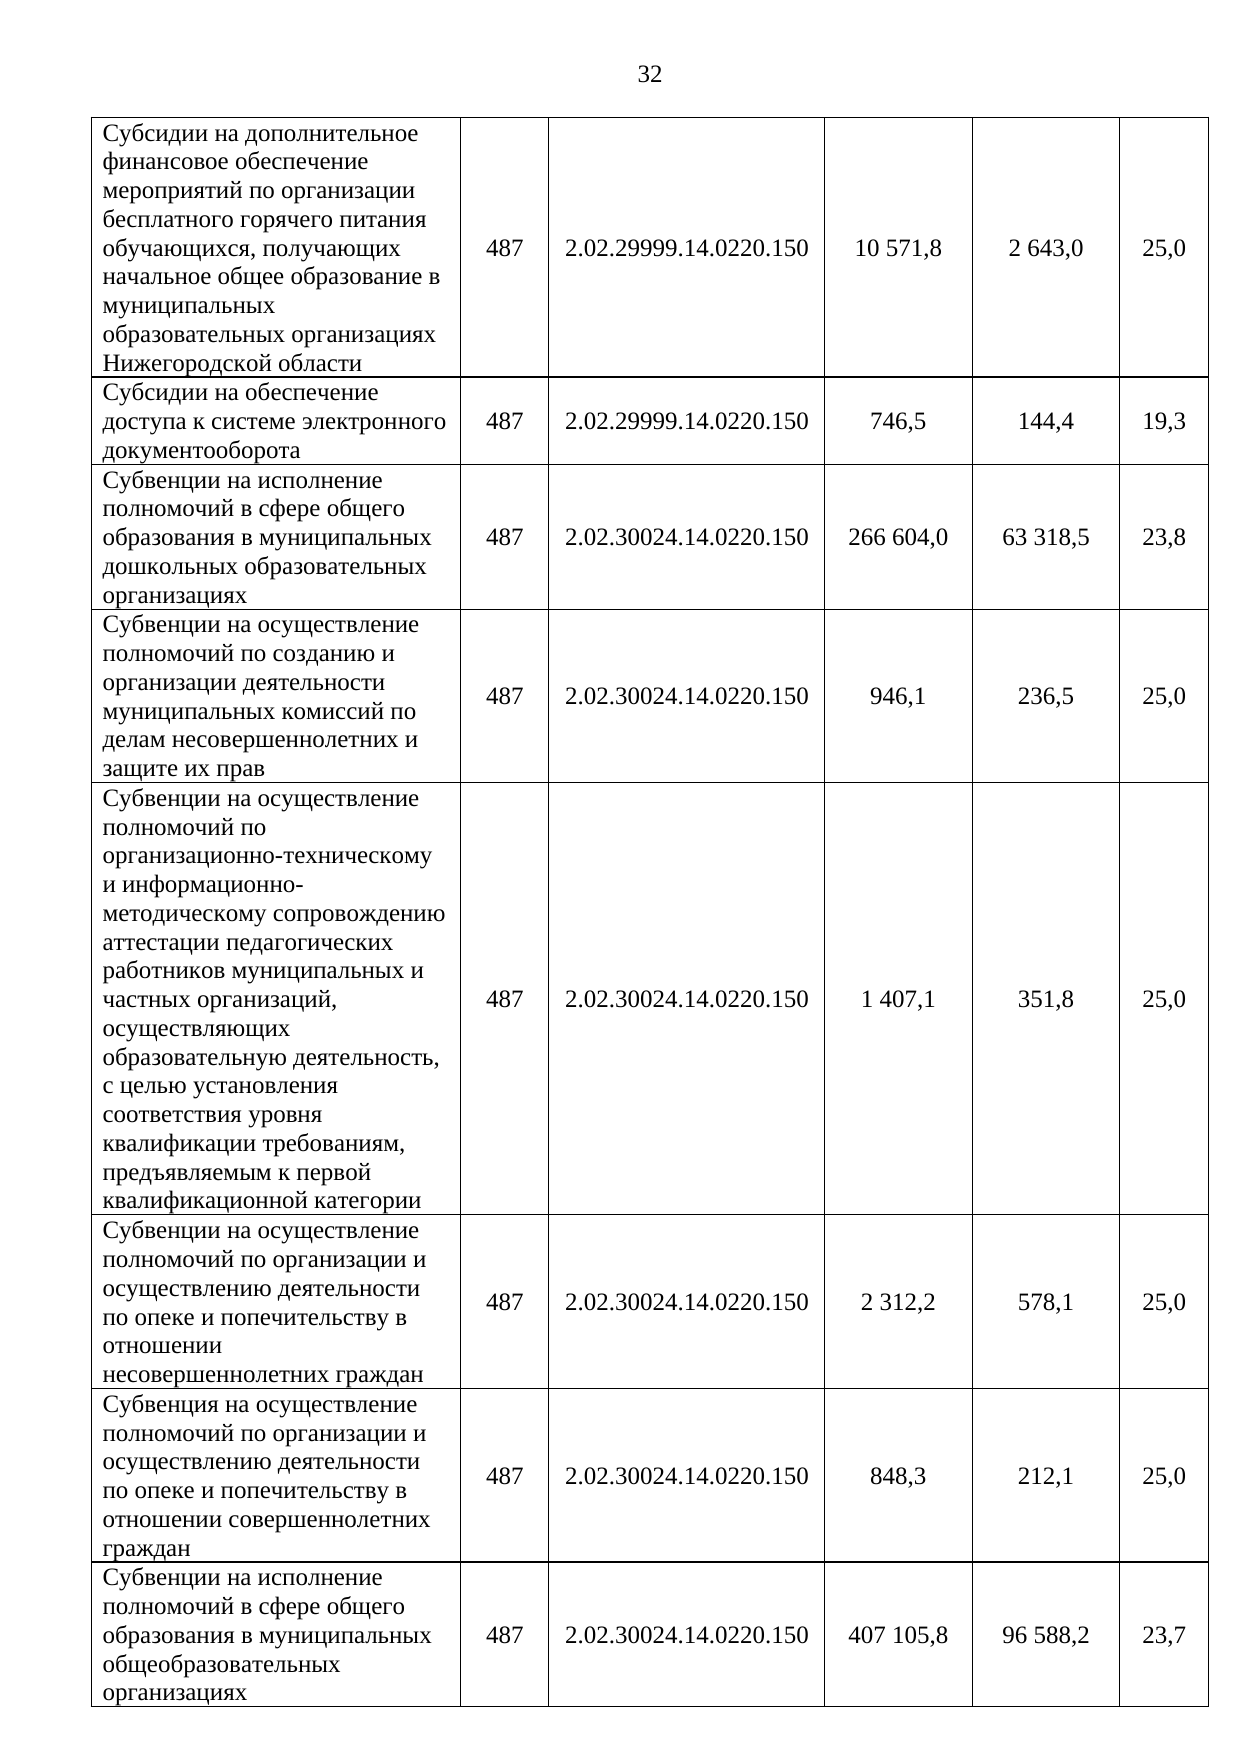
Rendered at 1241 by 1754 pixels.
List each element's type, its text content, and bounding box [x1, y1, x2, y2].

table_cell Субсидии на обеспечение доступа к системе электронного документооборота [92, 378, 460, 464]
table_cell 23,8 [1120, 465, 1208, 608]
table_cell 487 [461, 378, 548, 464]
table_cell 2 643,0 [973, 118, 1119, 376]
table_cell 746,5 [825, 378, 972, 464]
table_cell 23,7 [1120, 1563, 1208, 1706]
table_cell 487 [461, 610, 548, 782]
table_cell 2 312,2 [825, 1215, 972, 1388]
table_cell 2.02.30024.14.0220.150 [549, 610, 824, 782]
table_cell 578,1 [973, 1215, 1119, 1388]
table_cell 144,4 [973, 378, 1119, 464]
table_cell 25,0 [1120, 610, 1208, 782]
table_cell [549, 118, 824, 376]
table_cell 351,8 [973, 783, 1119, 1214]
table_cell 2.02.30024.14.0220.150 [549, 465, 824, 608]
table_cell 19,3 [1120, 378, 1208, 464]
table_cell 487 [461, 1563, 548, 1706]
table_cell Субвенции на осуществление полномочий по организационно-техническому и информационно-методическому сопровождению аттестации педагогических работников муниципальных и частных организаций, осуществляющих образовательную деятельность, с целью установления соответствия уровня квалификации требованиям, предъявляемым к первой квалификационной категории [92, 783, 460, 1214]
table_cell 96 588,2 [973, 1563, 1119, 1706]
table_cell 487 [461, 1389, 548, 1561]
table_cell Субвенции на осуществление полномочий по организации и осуществлению деятельности по опеке и попечительству в отношении несовершеннолетних граждан [92, 1215, 460, 1388]
table_cell 1 407,1 [825, 783, 972, 1214]
table_cell 25,0 [1120, 118, 1208, 376]
table_cell 2.02.30024.14.0220.150 [549, 1215, 824, 1388]
table_cell 848,3 [825, 1389, 972, 1561]
table_cell 25,0 [1120, 1215, 1208, 1388]
table_cell 2.02.30024.14.0220.150 [549, 1389, 824, 1561]
table_cell Субсидии на дополнительное финансовое обеспечение мероприятий по организации бесплатного горячего питания обучающихся, получающих начальное общее образование в муниципальных образовательных организациях Нижегородской области [92, 118, 460, 376]
table_cell 2.02.30024.14.0220.150 [549, 783, 824, 1214]
table_cell 407 105,8 [825, 1563, 972, 1706]
table_cell 487 [461, 118, 548, 376]
table_cell 236,5 [973, 610, 1119, 782]
table_cell 487 [461, 1215, 548, 1388]
table_cell 10 571,8 [825, 118, 972, 376]
table_cell 487 [461, 465, 548, 608]
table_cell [549, 1563, 824, 1706]
table_cell Субвенции на исполнение полномочий в сфере общего образования в муниципальных дошкольных образовательных организациях [92, 465, 460, 608]
table_cell 25,0 [1120, 1389, 1208, 1561]
table_cell 487 [461, 783, 548, 1214]
table_cell Субвенция на осуществление полномочий по организации и осуществлению деятельности по опеке и попечительству в отношении совершеннолетних граждан [92, 1389, 460, 1561]
table_cell 25,0 [1120, 783, 1208, 1214]
table_cell Субвенции на осуществление полномочий по созданию и организации деятельности муниципальных комиссий по делам несовершеннолетних и защите их прав [92, 610, 460, 782]
table_cell Субвенции на исполнение полномочий в сфере общего образования в муниципальных общеобразовательных организациях [92, 1563, 460, 1706]
table_cell 2.02.29999.14.0220.150 [549, 378, 824, 464]
table_cell 946,1 [825, 610, 972, 782]
table_cell 63 318,5 [973, 465, 1119, 608]
table_cell 266 604,0 [825, 465, 972, 608]
table_cell 212,1 [973, 1389, 1119, 1561]
